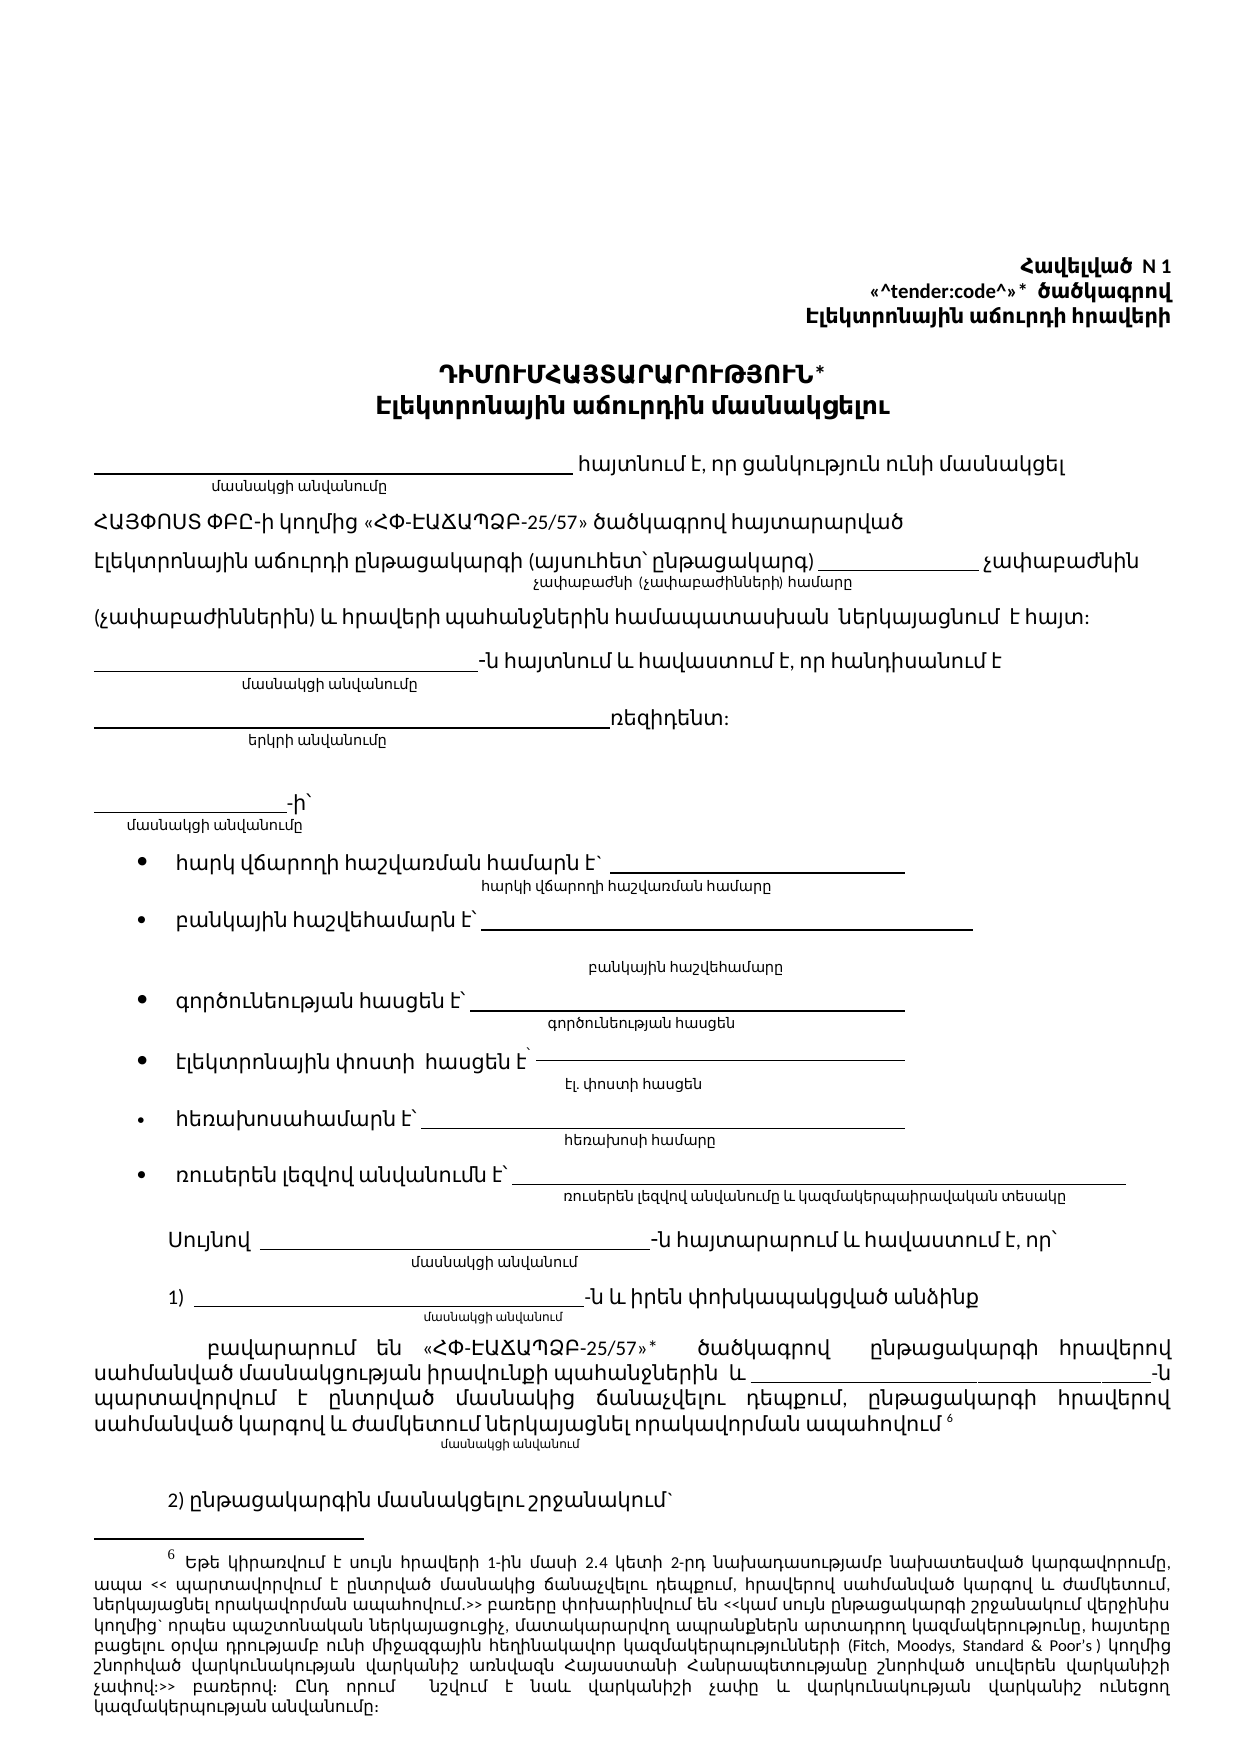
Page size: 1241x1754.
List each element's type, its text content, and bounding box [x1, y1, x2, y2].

subtitle Էլեկտրոնային աճուրդին մասնակցելու [94, 390, 1171, 421]
text մասնակցի անվանումը [94, 816, 1171, 846]
list գործունեության հասցեն է՝ [138, 989, 1171, 1014]
text հայտնում է, որ ցանկություն ունի մասնակցել [94, 451, 1171, 477]
text երկրի անվանումը [94, 731, 1171, 762]
text Էլեկտրոնային աճուրդի հրավերի [94, 304, 1171, 329]
text բանկային հաշվեհամարը [94, 958, 1171, 989]
text -ն հայտնում և հավաստում է, որ հանդիսանում է [94, 644, 1171, 675]
text Հավելված N 1 [94, 253, 1171, 278]
text հեռախոսի համարը [462, 1131, 1171, 1162]
text ՀԱՅՓՈՍՏ ՓԲԸ-ի կողմից «ՀՓ-ԷԱՃԱՊՁԲ-25/57» ծածկագրով հայտարարված [94, 507, 1171, 535]
text չափաբաժնի (չափաբաժինների) համարը [94, 573, 1171, 604]
list հարկ վճարողի հաշվառման համարն է` [138, 846, 1171, 877]
text 1) -ն և իրեն փոխկապակցված անձինք [94, 1284, 1171, 1309]
text էլ. փոստի հասցեն [94, 1075, 1171, 1106]
text 2) ընթացակարգին մասնակցելու շրջանակում` [94, 1487, 1171, 1513]
text մասնակցի անվանում [94, 1309, 1171, 1335]
text (չափաբաժիններին) և հրավերի պահանջներին համապատասխան ներկայացնում է հայտ: [94, 604, 1171, 629]
text մասնակցի անվանում [94, 1436, 1171, 1462]
list էլեկտրոնային փոստի հասցեն է՝ [138, 1045, 1171, 1075]
list ռուսերեն լեզվով անվանումն է՝ [138, 1162, 1171, 1187]
text մասնակցի անվանումը [94, 675, 1171, 706]
text ռուսերեն լեզվով անվանումը և կազմակերպաիրավական տեսակը [94, 1187, 1171, 1218]
text էլեկտրոնային աճուրդի ընթացակարգի (այսուհետ՝ ընթացակարգ) չափաբաժնին [94, 548, 1171, 573]
text մասնակցի անվանումը [94, 477, 1171, 507]
text գործունեության հասցեն [94, 1014, 1171, 1045]
text «^tender:code^»* ծածկագրով [94, 278, 1171, 304]
text հարկի վճարողի հաշվառման համարը [94, 877, 1171, 907]
text -ի՝ [94, 790, 1171, 816]
list հեռախոսահամարն է՝ [138, 1106, 1171, 1131]
text մասնակցի անվանում [94, 1253, 1171, 1284]
list բանկային հաշվեհամարն է՝ [138, 907, 1171, 958]
text ԴԻՄՈՒՄՀԱՅՏԱՐԱՐՈՒԹՅՈՒՆ* [94, 360, 1171, 390]
text ռեզիդենտ: [94, 706, 1171, 731]
text Սույնով -ն հայտարարում և հավաստում է, որ՝ [94, 1223, 1171, 1253]
text բավարարում են «ՀՓ-ԷԱՃԱՊՁԲ-25/57»* ծածկագրով ընթացակարգի հրավերով սահմանված մասնակցության իրավունքի պահանջներին և -ն պարտավորվում է ընտրված մասնակից ճանաչվելու դեպքում, ընթացակարգի հրավերով սահմանված կարգով և ժամկետում ներկայացնել որակավորման ապահովում [94, 1335, 1171, 1436]
